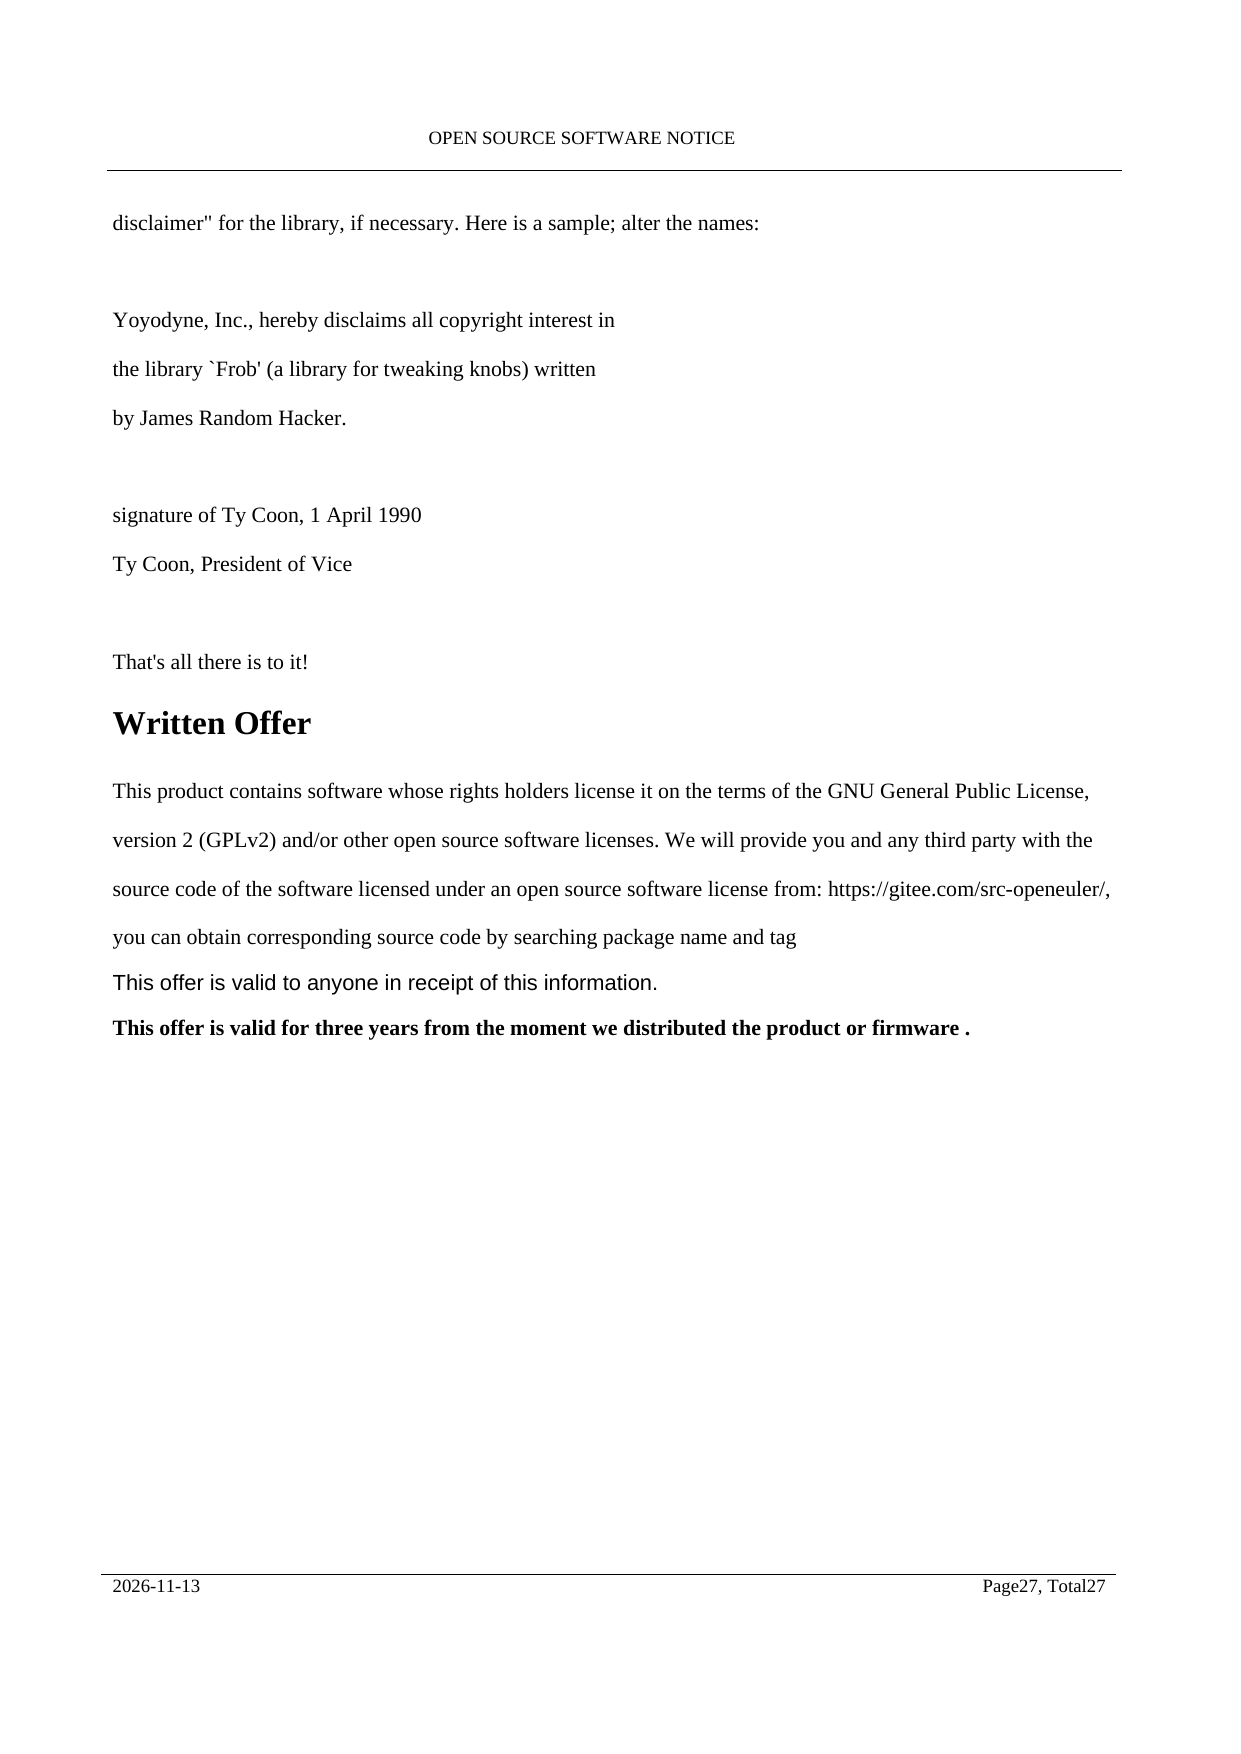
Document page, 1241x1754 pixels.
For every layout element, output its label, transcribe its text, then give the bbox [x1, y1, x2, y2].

text This offer is valid for three years from the moment we distributed the product or firmware . [112, 1011, 1128, 1043]
text This offer is valid to anyone in receipt of this information. [112, 966, 1128, 998]
text Written Offer [112, 690, 1128, 755]
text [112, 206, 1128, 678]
text This product contains software whose rights holders license it on the terms of the GNU General Public License, version 2 (GPLv2) and/or other open source software licenses. We will provide you and any third party with the source code of the software licensed under an open source software license from: https://gitee.com/src-openeuler/, you can obtain corresponding source code by searching package name and tag [112, 774, 1128, 953]
